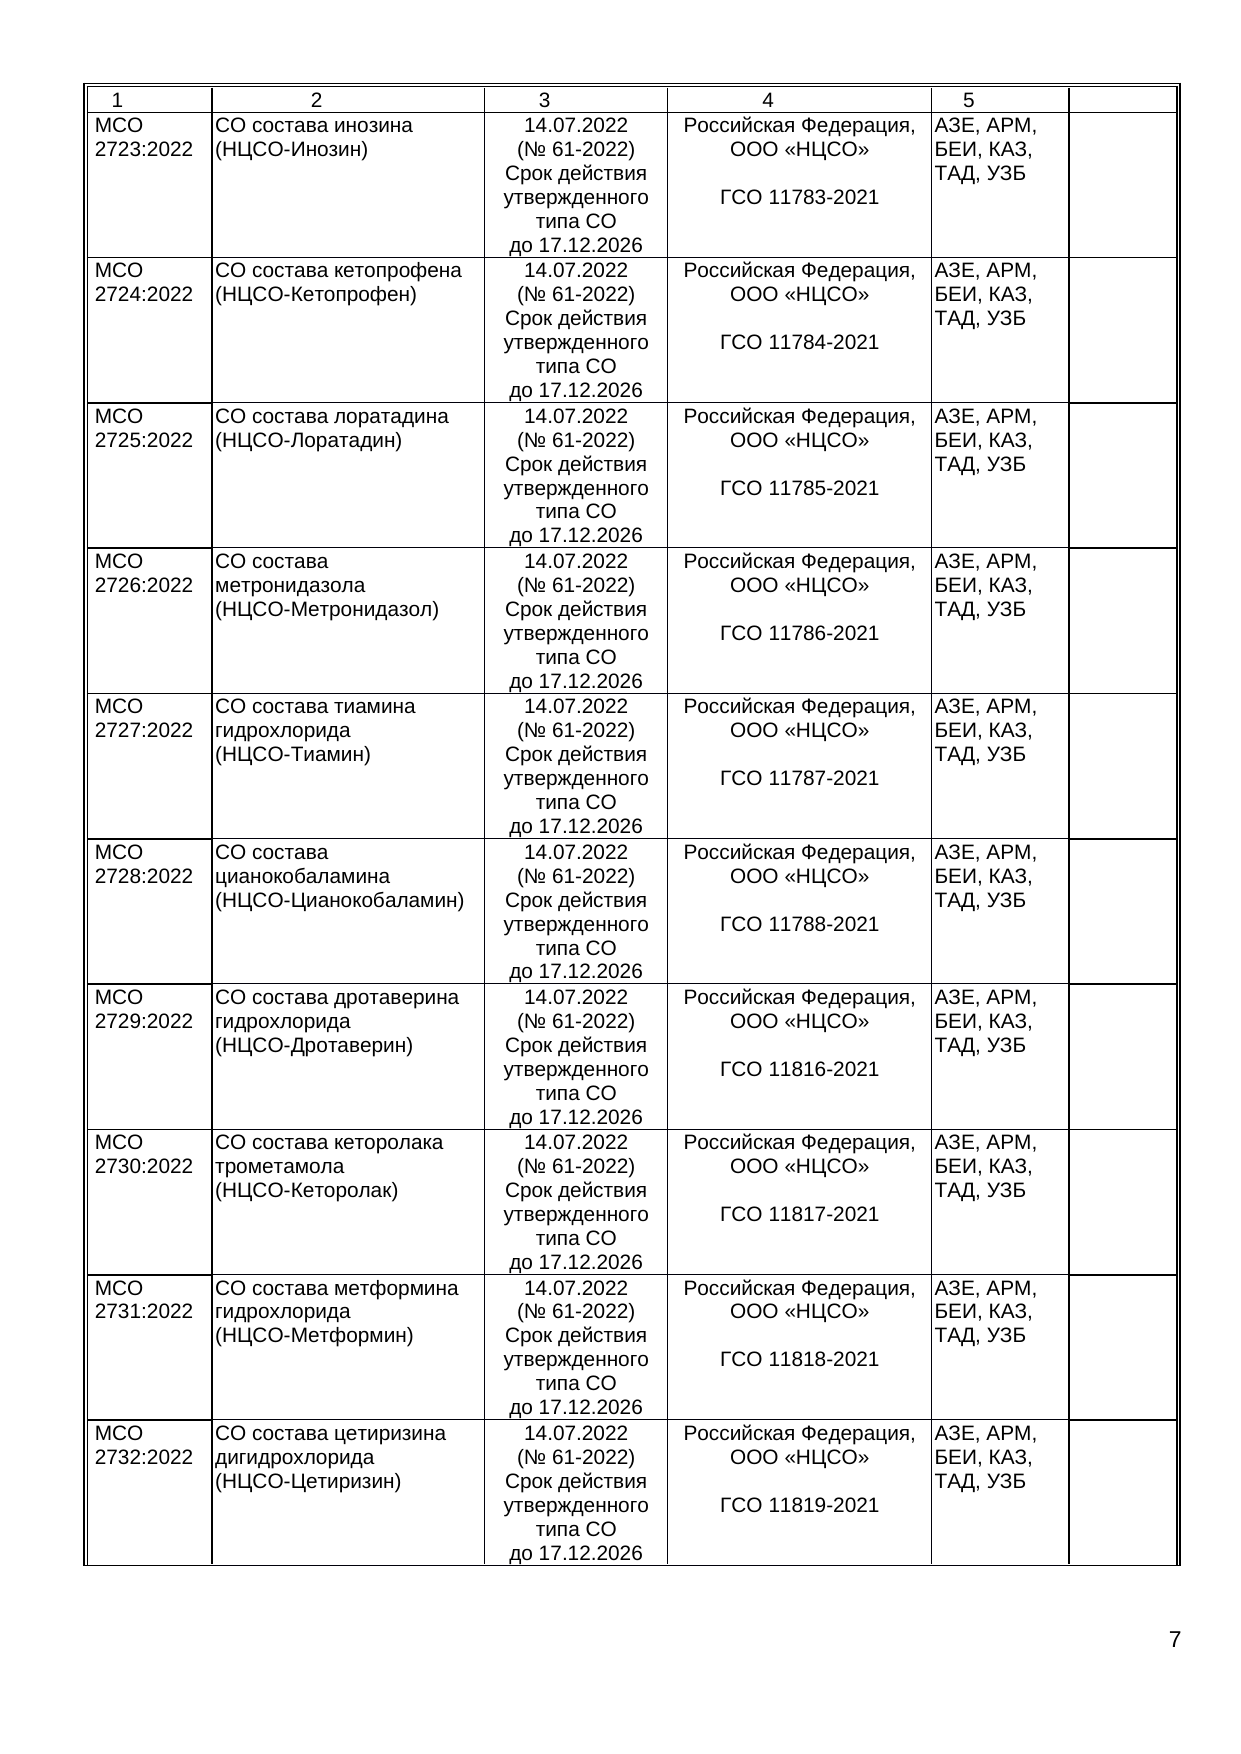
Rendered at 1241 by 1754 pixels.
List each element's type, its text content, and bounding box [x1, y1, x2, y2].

table_cell [1070, 840, 1176, 983]
table_cell Российская Федерация, ООО «НЦСО» ГСО 11785-2021 [668, 403, 931, 547]
table_cell Российская Федерация, ООО «НЦСО» ГСО 11786-2021 [668, 548, 931, 693]
table_cell [1070, 1276, 1176, 1419]
table_cell [1070, 1421, 1176, 1564]
table_cell 14.07.2022 (№ 61-2022) Срок действия утвержденного типа СО до 17.12.2026 [485, 1275, 667, 1419]
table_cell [485, 113, 667, 257]
table_cell МСО 2731:2022 [88, 1276, 211, 1419]
table_cell 14.07.2022 (№ 61-2022) Срок действия утвержденного типа СО до 17.12.2026 [485, 984, 667, 1128]
table_cell СО состава цетиризина дигидрохлорида (НЦСО-Цетиризин) [213, 1420, 484, 1564]
table_cell МСО 2727:2022 [88, 694, 211, 838]
table_cell АЗЕ, АРМ, БЕИ, КАЗ, ТАД, УЗБ [932, 403, 1068, 547]
table_cell 14.07.2022 (№ 61-2022) Срок действия утвержденного типа СО до 17.12.2026 [485, 1420, 667, 1564]
table_cell МСО 2728:2022 [88, 840, 211, 983]
table_cell МСО 2729:2022 [88, 985, 211, 1128]
table_cell 14.07.2022 (№ 61-2022) Срок действия утвержденного типа СО до 17.12.2026 [485, 403, 667, 547]
table_cell МСО 2726:2022 [88, 549, 211, 693]
table_cell СО состава дротаверина гидрохлорида (НЦСО-Дротаверин) [213, 984, 484, 1128]
table_cell Российская Федерация, ООО «НЦСО» ГСО 11819-2021 [668, 1420, 931, 1564]
table_cell АЗЕ, АРМ, БЕИ, КАЗ, ТАД, УЗБ [932, 984, 1068, 1128]
table_header [1070, 87, 1176, 111]
table_cell [1070, 549, 1176, 693]
table_cell АЗЕ, АРМ, БЕИ, КАЗ, ТАД, УЗБ [932, 548, 1068, 693]
table_cell 14.07.2022 (№ 61-2022) Срок действия утвержденного типа СО до 17.12.2026 [485, 258, 667, 402]
table_cell СО состава цианокобаламина (НЦСО-Цианокобаламин) [213, 839, 484, 983]
table_header [213, 87, 484, 111]
table_header [485, 87, 667, 111]
table_cell 14.07.2022 (№ 61-2022) Срок действия утвержденного типа СО до 17.12.2026 [485, 694, 667, 838]
table_cell [1070, 258, 1176, 402]
table_cell АЗЕ, АРМ, БЕИ, КАЗ, ТАД, УЗБ [932, 839, 1068, 983]
table_header [88, 87, 212, 111]
table_cell МСО 2724:2022 [88, 258, 211, 402]
table_cell [1070, 113, 1176, 257]
table_header [668, 87, 931, 111]
table_cell АЗЕ, АРМ, БЕИ, КАЗ, ТАД, УЗБ [932, 1275, 1068, 1419]
table_cell МСО 2730:2022 [88, 1130, 211, 1274]
table_cell Российская Федерация, ООО «НЦСО» ГСО 11788-2021 [668, 839, 931, 983]
table_cell МСО 2723:2022 [88, 113, 211, 257]
table_cell Российская Федерация, ООО «НЦСО» ГСО 11818-2021 [668, 1275, 931, 1419]
table_cell [1070, 404, 1176, 547]
table_header [932, 87, 1069, 111]
table_cell СО состава лоратадина (НЦСО-Лоратадин) [213, 403, 484, 547]
table_cell [1070, 1130, 1176, 1274]
table_cell СО состава кетопрофена (НЦСО-Кетопрофен) [213, 258, 484, 402]
table_cell 14.07.2022 (№ 61-2022) Срок действия утвержденного типа СО до 17.12.2026 [485, 1130, 667, 1274]
table_cell СО состава метронидазола (НЦСО-Метронидазол) [213, 548, 484, 693]
table_cell АЗЕ, АРМ, БЕИ, КАЗ, ТАД, УЗБ [932, 694, 1068, 838]
table_cell АЗЕ, АРМ, БЕИ, КАЗ, ТАД, УЗБ [932, 1130, 1068, 1274]
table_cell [932, 113, 1068, 257]
table_cell Российская Федерация, ООО «НЦСО» ГСО 11783-2021 [668, 113, 931, 257]
table_cell Российская Федерация, ООО «НЦСО» ГСО 11784-2021 [668, 258, 931, 402]
table_cell СО состава тиамина гидрохлорида (НЦСО-Тиамин) [213, 694, 484, 838]
table_cell СО состава инозина (НЦСО-Инозин) [213, 113, 484, 257]
table_cell МСО 2732:2022 [88, 1421, 211, 1564]
table_cell 14.07.2022 (№ 61-2022) Срок действия утвержденного типа СО до 17.12.2026 [485, 839, 667, 983]
table_cell 14.07.2022 (№ 61-2022) Срок действия утвержденного типа СО до 17.12.2026 [485, 548, 667, 693]
table_cell [1070, 694, 1176, 838]
table_cell АЗЕ, АРМ, БЕИ, КАЗ, ТАД, УЗБ [932, 258, 1068, 402]
table_cell МСО 2725:2022 [88, 404, 211, 547]
table_cell СО состава метформина гидрохлорида (НЦСО-Метформин) [213, 1275, 484, 1419]
table_cell Российская Федерация, ООО «НЦСО» ГСО 11817-2021 [668, 1130, 931, 1274]
table_cell Российская Федерация, ООО «НЦСО» ГСО 11816-2021 [668, 984, 931, 1128]
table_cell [932, 1420, 1068, 1564]
table_cell Российская Федерация, ООО «НЦСО» ГСО 11787-2021 [668, 694, 931, 838]
table_cell [1070, 985, 1176, 1128]
table_cell СО состава кеторолака трометамола (НЦСО-Кеторолак) [213, 1130, 484, 1274]
